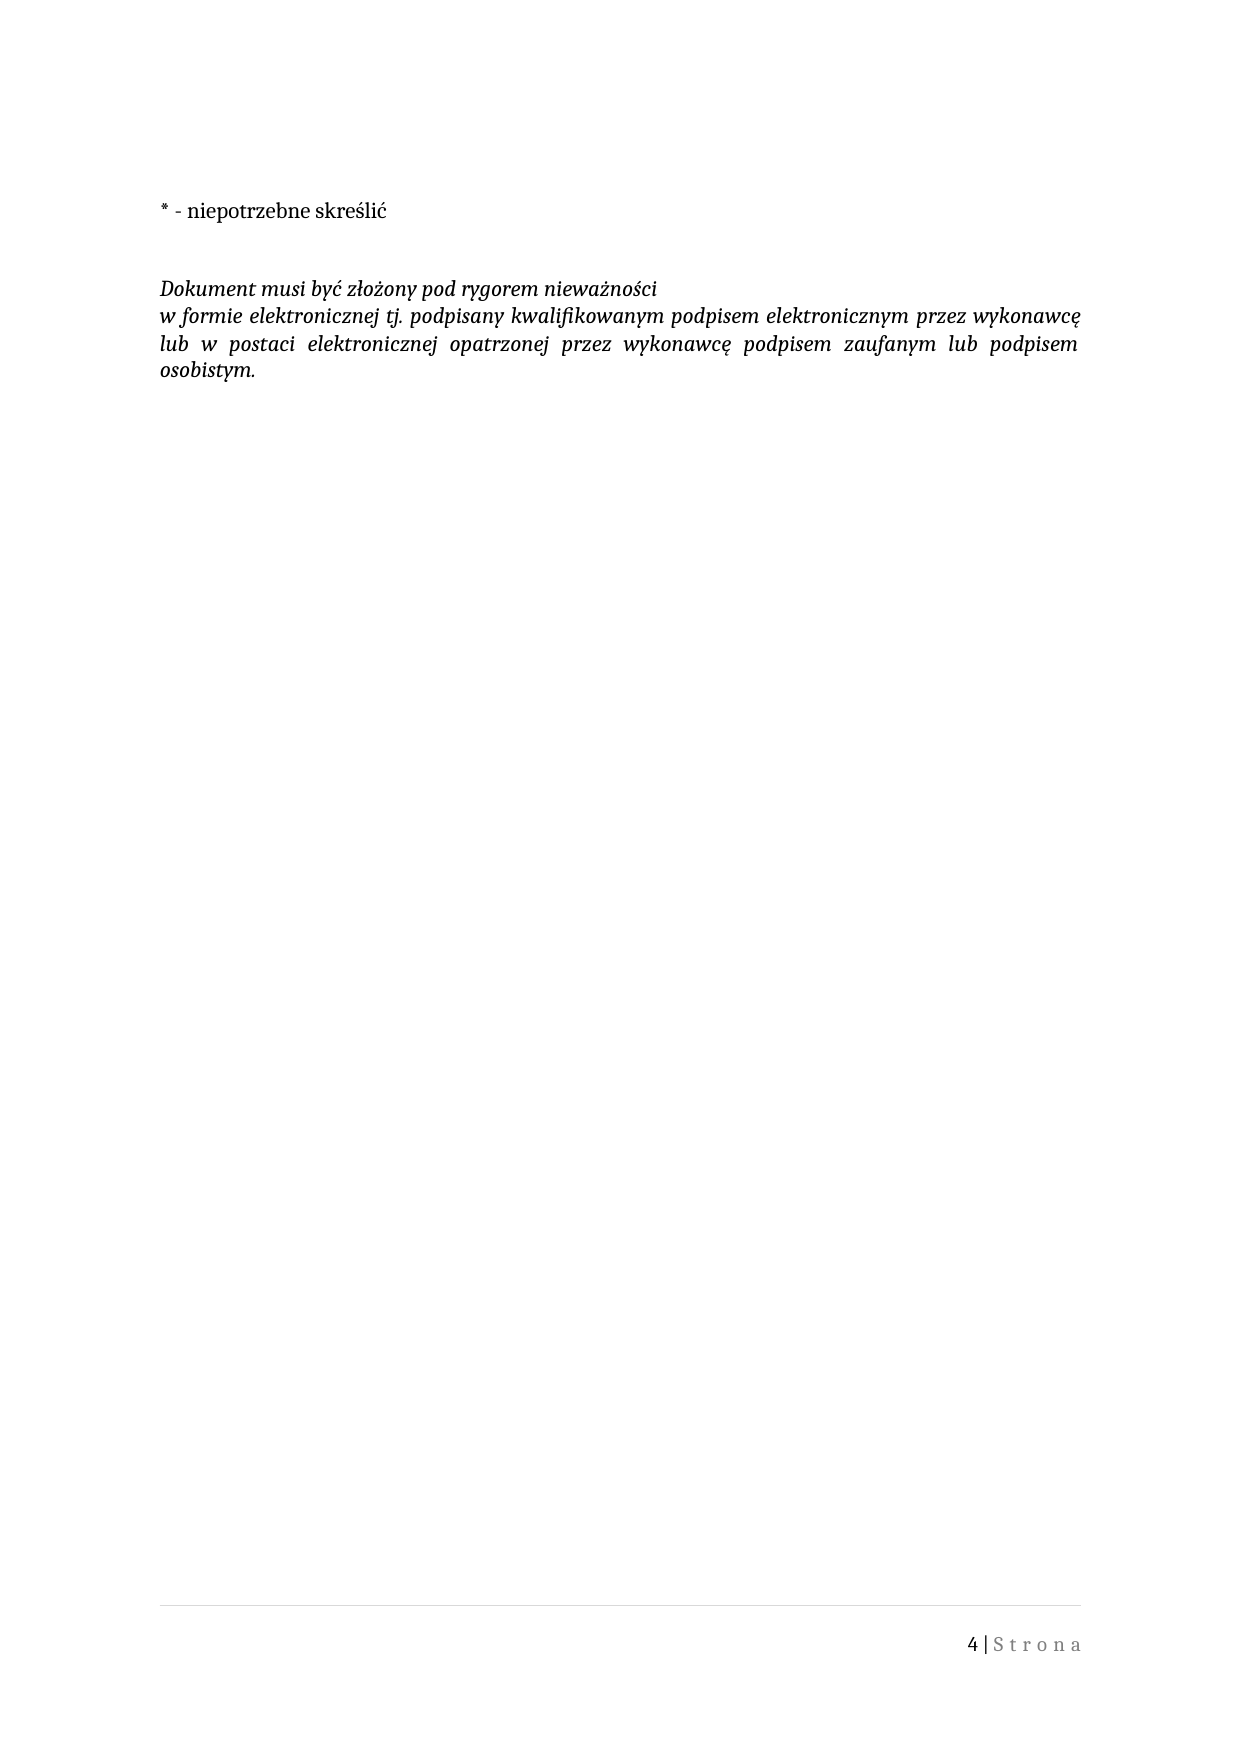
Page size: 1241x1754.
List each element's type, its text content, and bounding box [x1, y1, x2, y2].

text Dokument musi być złożony pod rygorem nieważności w formie elektronicznej tj. podpisany kwalifikowanym podpisem elektronicznym przez wykonawcę lub w postaci elektronicznej opatrzonej przez wykonawcę podpisem zaufanym lub podpisem osobistym. [159, 276, 1081, 383]
text * - niepotrzebne skreślić [159, 198, 1081, 225]
